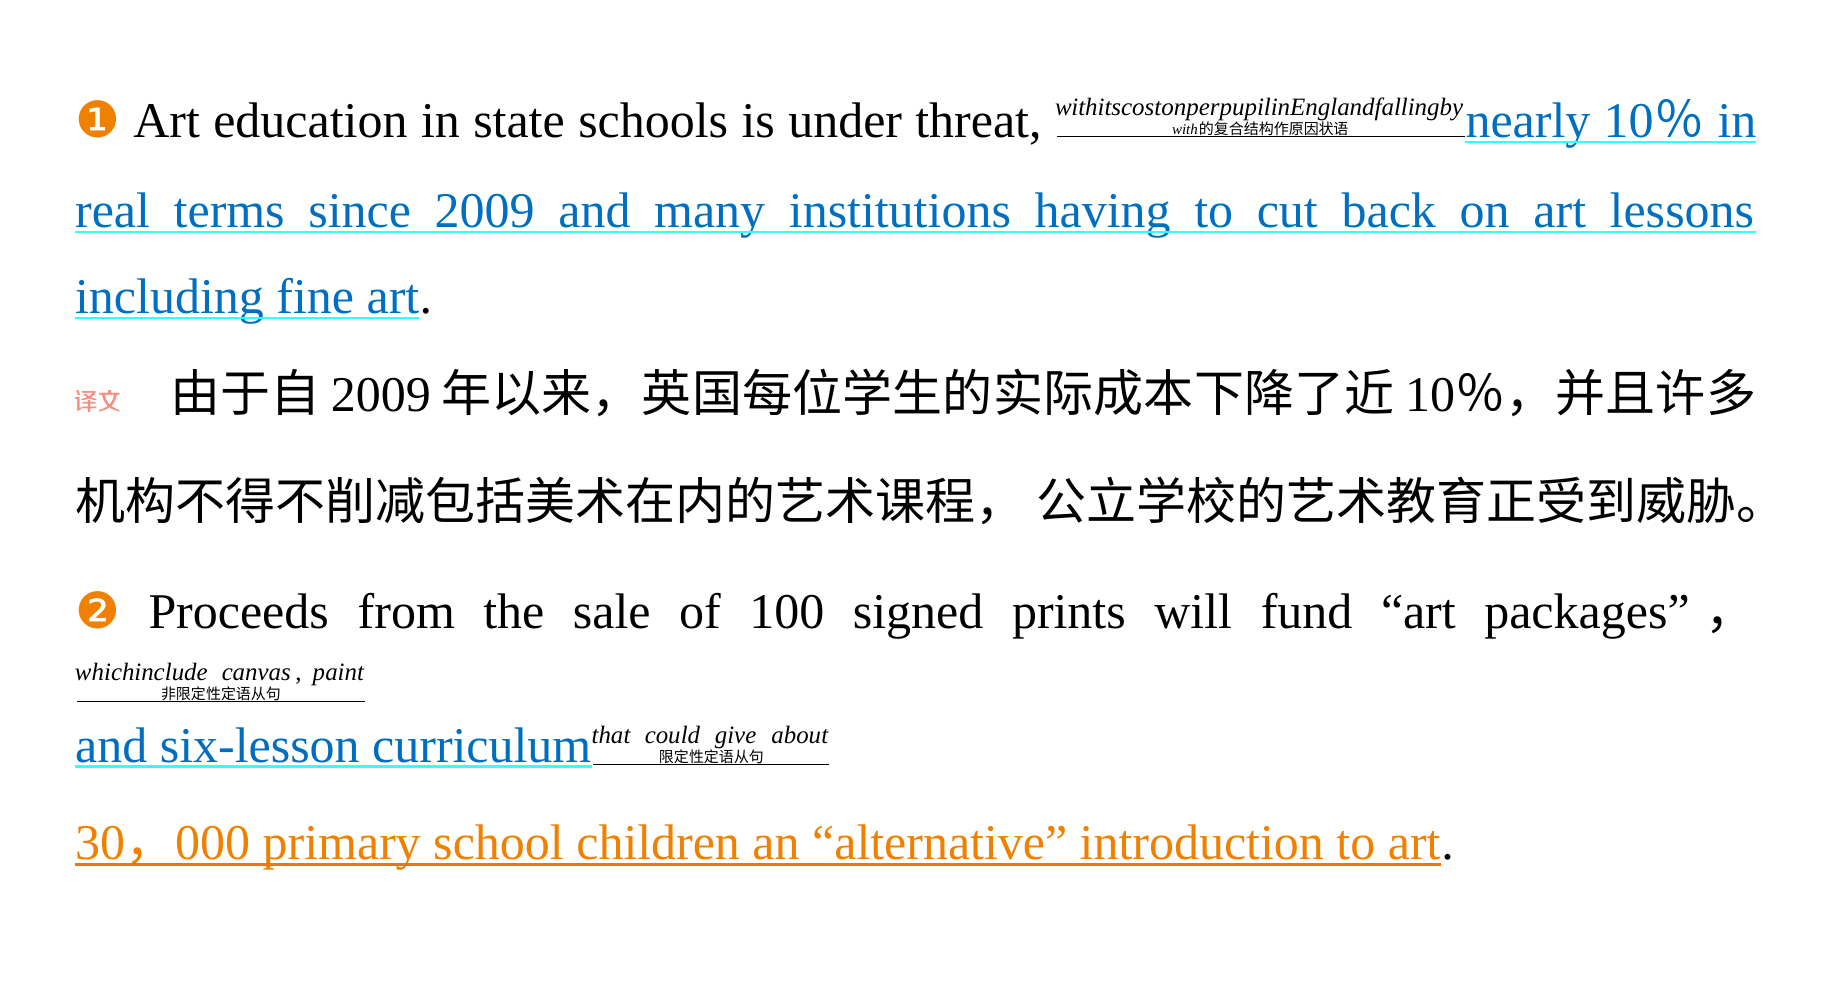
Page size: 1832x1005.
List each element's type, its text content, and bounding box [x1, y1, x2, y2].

text ❶ Art education in state schools is under threat, nearly 10％ in real terms since 2009 and many institutions having to cut back on art lessons including fine art. [75, 79, 1756, 231]
picture [75, 390, 120, 412]
text and six-lesson curriculum [75, 715, 1756, 773]
text 30，000 primary school children an “alternative” introduction to art. [75, 802, 1756, 874]
text 由于自2009年以来，英国每位学生的实际成本下降了近10％，并且许多机构不得不削减包括美术在内的艺术课程， 公立学校的艺术教育正受到威胁。 [75, 353, 1756, 534]
text ❷ Proceeds from the sale of 100 signed prints will fund “art packages”， [75, 570, 1756, 703]
text ❶ Art education in state schools is under threat, nearly 10％ in real terms since 2009 and many institutions having to cut back on art lessons including fine art. [75, 233, 1756, 324]
